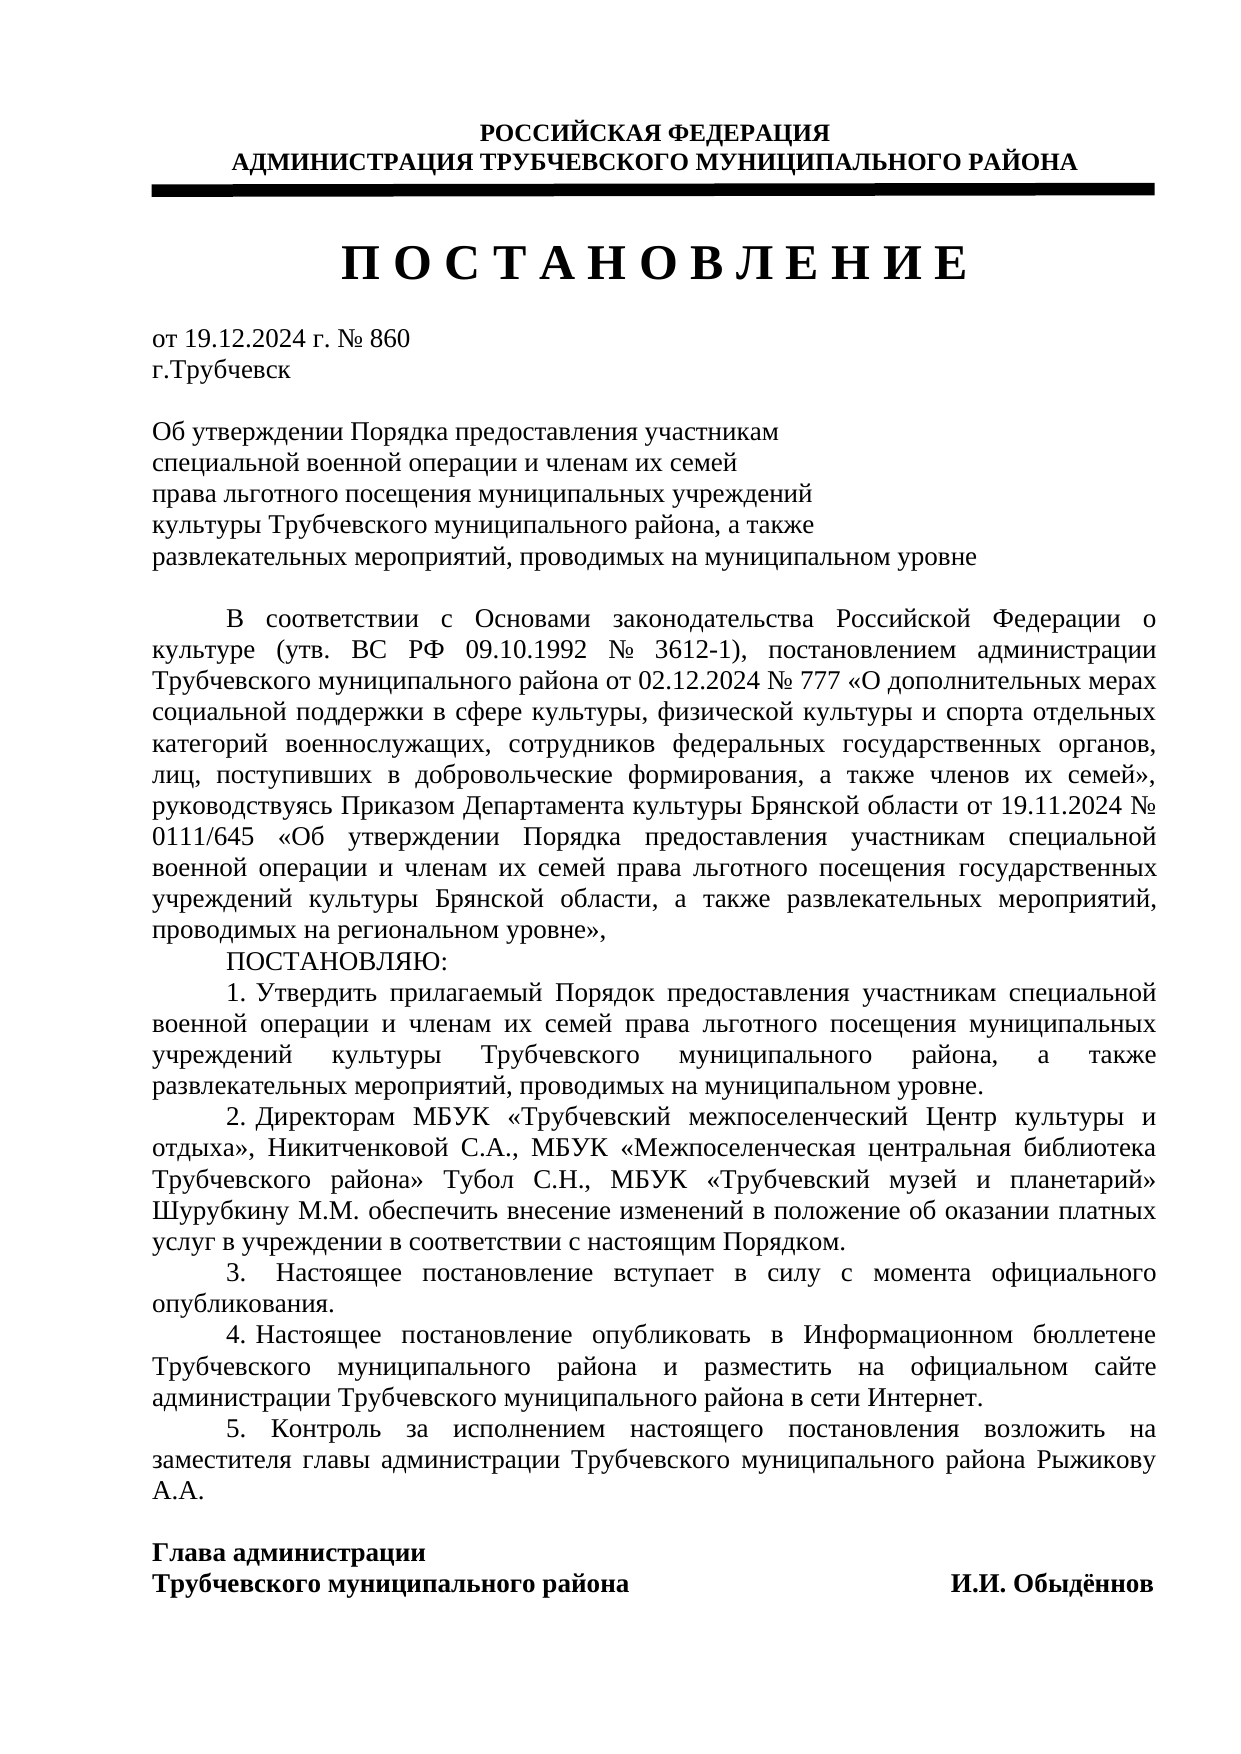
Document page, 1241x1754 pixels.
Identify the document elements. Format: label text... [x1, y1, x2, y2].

text ПОСТАНОВЛЯЮ: [152, 945, 1157, 976]
list Настоящее постановление опубликовать в Информационном бюллетене Трубчевского муниципального района и разместить на официальном сайте администрации Трубчевского муниципального района в сети Интернет. [152, 1318, 1157, 1412]
text Об утверждении Порядка предоставления участникам [152, 415, 1157, 446]
list Настоящее постановление вступает в силу с момента официального опубликования. [152, 1256, 1157, 1318]
text П О С Т А Н О В Л Е Н И Е [152, 233, 1157, 291]
text 5. Контроль за исполнением настоящего постановления возложить на заместителя главы администрации Трубчевского муниципального района Рыжикову А.А. [152, 1412, 1157, 1505]
text В соответствии с Основами законодательства Российской Федерации о культуре (утв. ВС РФ 09.10.1992 № 3612-1), постановлением администрации Трубчевского муниципального района от 02.12.2024 № 777 «О дополнительных мерах социальной поддержки в сфере культуры, физической культуры и спорта отдельных категорий военнослужащих, сотрудников федеральных государственных органов, лиц, поступивших в добровольческие формирования, а также членов их семей», руководствуясь Приказом Департамента культуры Брянской области от 19.11.2024 № 0111/645 «Об утверждении Порядка предоставления участникам специальной военной операции и членам их семей права льготного посещения государственных учреждений культуры Брянской области, а также развлекательных мероприятий, проводимых на региональном уровне», [152, 602, 1157, 945]
text развлекательных мероприятий, проводимых на муниципальном уровне [152, 540, 1157, 571]
text специальной военной операции и членам их семей [152, 446, 1157, 477]
text АДМИНИСТРАЦИЯ ТРУБЧЕВСКОГО МУНИЦИПАЛЬНОГО РАЙОНА [152, 147, 1157, 176]
text права льготного посещения муниципальных учреждений [152, 477, 1157, 509]
text Трубчевского муниципального района И.И. Обыдённов [152, 1568, 1157, 1599]
list Утвердить прилагаемый Порядок предоставления участникам специальной военной операции и членам их семей права льготного посещения муниципальных учреждений культуры Трубчевского муниципального района, а также развлекательных мероприятий, проводимых на муниципальном уровне. [152, 976, 1157, 1100]
text культуры Трубчевского муниципального района, а также [152, 509, 1157, 540]
text РОССИЙСКАЯ ФЕДЕРАЦИЯ [152, 118, 1157, 147]
text от 19.12.2024 г. № 860 [152, 322, 1157, 353]
text г.Трубчевск [152, 353, 1157, 384]
list Директорам МБУК «Трубчевский межпоселенческий Центр культуры и отдыха», Никитченковой С.А., МБУК «Межпоселенческая центральная библиотека Трубчевского района» Тубол С.Н., МБУК «Трубчевский музей и планетарий» Шурубкину М.М. обеспечить внесение изменений в положение об оказании платных услуг в учреждении в соответствии с настоящим Порядком. [152, 1100, 1157, 1256]
text Глава администрации [152, 1536, 1157, 1568]
